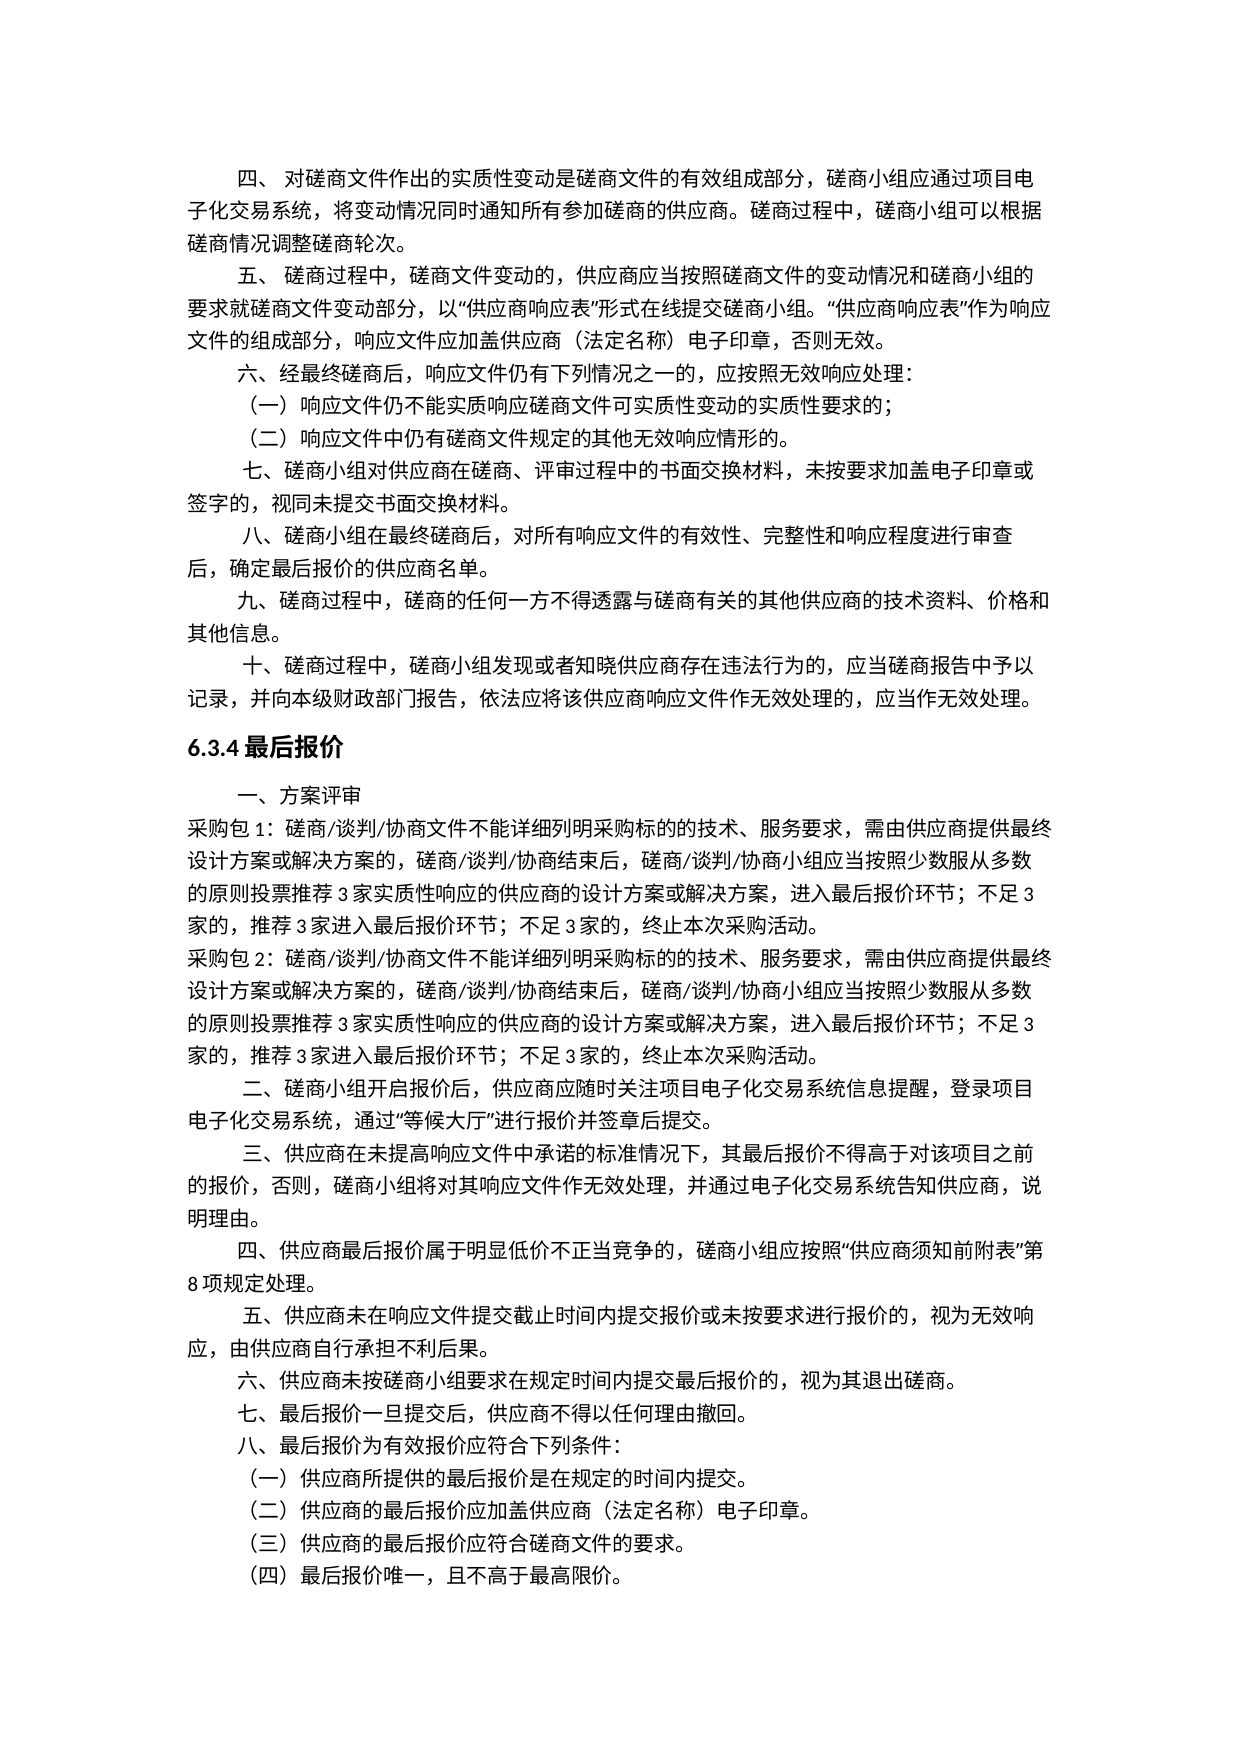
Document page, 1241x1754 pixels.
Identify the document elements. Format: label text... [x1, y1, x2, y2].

text 采购包2：磋商/谈判/协商文件不能详细列明采购标的的技术、服务要求，需由供应商提供最终设计方案或解决方案的，磋商/谈判/协商结束后，磋商/谈判/协商小组应当按照少数服从多数的原则投票推荐3家实质性响应的供应商的设计方案或解决方案，进入最后报价环节；不足3家的，推荐3家进入最后报价环节；不足3家的，终止本次采购活动。 [187, 942, 1053, 1072]
text 十、磋商过程中，磋商小组发现或者知晓供应商存在违法行为的，应当磋商报告中予以记录，并向本级财政部门报告，依法应将该供应商响应文件作无效处理的，应当作无效处理。 [187, 649, 1053, 714]
text （一）供应商所提供的最后报价是在规定的时间内提交。 [187, 1462, 1053, 1494]
text （二）供应商的最后报价应加盖供应商（法定名称）电子印章。 [187, 1494, 1053, 1527]
text 五、供应商未在响应文件提交截止时间内提交报价或未按要求进行报价的，视为无效响应，由供应商自行承担不利后果。 [187, 1299, 1053, 1364]
text 四、供应商最后报价属于明显低价不正当竞争的，磋商小组应按照“供应商须知前附表”第8项规定处理。 [187, 1234, 1053, 1299]
text （一）响应文件仍不能实质响应磋商文件可实质性变动的实质性要求的； [187, 389, 1053, 422]
text 六、经最终磋商后，响应文件仍有下列情况之一的，应按照无效响应处理： [187, 357, 1053, 389]
text 五、 磋商过程中，磋商文件变动的，供应商应当按照磋商文件的变动情况和磋商小组的要求就磋商文件变动部分，以“供应商响应表”形式在线提交磋商小组。“供应商响应表”作为响应文件的组成部分，响应文件应加盖供应商（法定名称）电子印章，否则无效。 [187, 259, 1053, 357]
text 九、磋商过程中，磋商的任何一方不得透露与磋商有关的其他供应商的技术资料、价格和其他信息。 [187, 584, 1053, 649]
text 6.3.4最后报价 [187, 714, 1053, 779]
text （三）供应商的最后报价应符合磋商文件的要求。 [187, 1527, 1053, 1559]
text 六、供应商未按磋商小组要求在规定时间内提交最后报价的，视为其退出磋商。 [187, 1364, 1053, 1397]
text 四、 对磋商文件作出的实质性变动是磋商文件的有效组成部分，磋商小组应通过项目电子化交易系统，将变动情况同时通知所有参加磋商的供应商。磋商过程中，磋商小组可以根据磋商情况调整磋商轮次。 [187, 162, 1053, 259]
text 七、磋商小组对供应商在磋商、评审过程中的书面交换材料，未按要求加盖电子印章或签字的，视同未提交书面交换材料。 [187, 454, 1053, 519]
text 一、方案评审 [187, 779, 1053, 812]
text （四）最后报价唯一，且不高于最高限价。 [187, 1559, 1053, 1592]
text 二、磋商小组开启报价后，供应商应随时关注项目电子化交易系统信息提醒，登录项目电子化交易系统，通过“等候大厅”进行报价并签章后提交。 [187, 1072, 1053, 1137]
text 采购包1：磋商/谈判/协商文件不能详细列明采购标的的技术、服务要求，需由供应商提供最终设计方案或解决方案的，磋商/谈判/协商结束后，磋商/谈判/协商小组应当按照少数服从多数的原则投票推荐3家实质性响应的供应商的设计方案或解决方案，进入最后报价环节；不足3家的，推荐3家进入最后报价环节；不足3家的，终止本次采购活动。 [187, 812, 1053, 942]
text 八、磋商小组在最终磋商后，对所有响应文件的有效性、完整性和响应程度进行审查后，确定最后报价的供应商名单。 [187, 519, 1053, 584]
text 七、最后报价一旦提交后，供应商不得以任何理由撤回。 [187, 1397, 1053, 1429]
text （二）响应文件中仍有磋商文件规定的其他无效响应情形的。 [187, 422, 1053, 454]
text 八、最后报价为有效报价应符合下列条件： [187, 1429, 1053, 1462]
text 三、供应商在未提高响应文件中承诺的标准情况下，其最后报价不得高于对该项目之前的报价，否则，磋商小组将对其响应文件作无效处理，并通过电子化交易系统告知供应商，说明理由。 [187, 1137, 1053, 1234]
